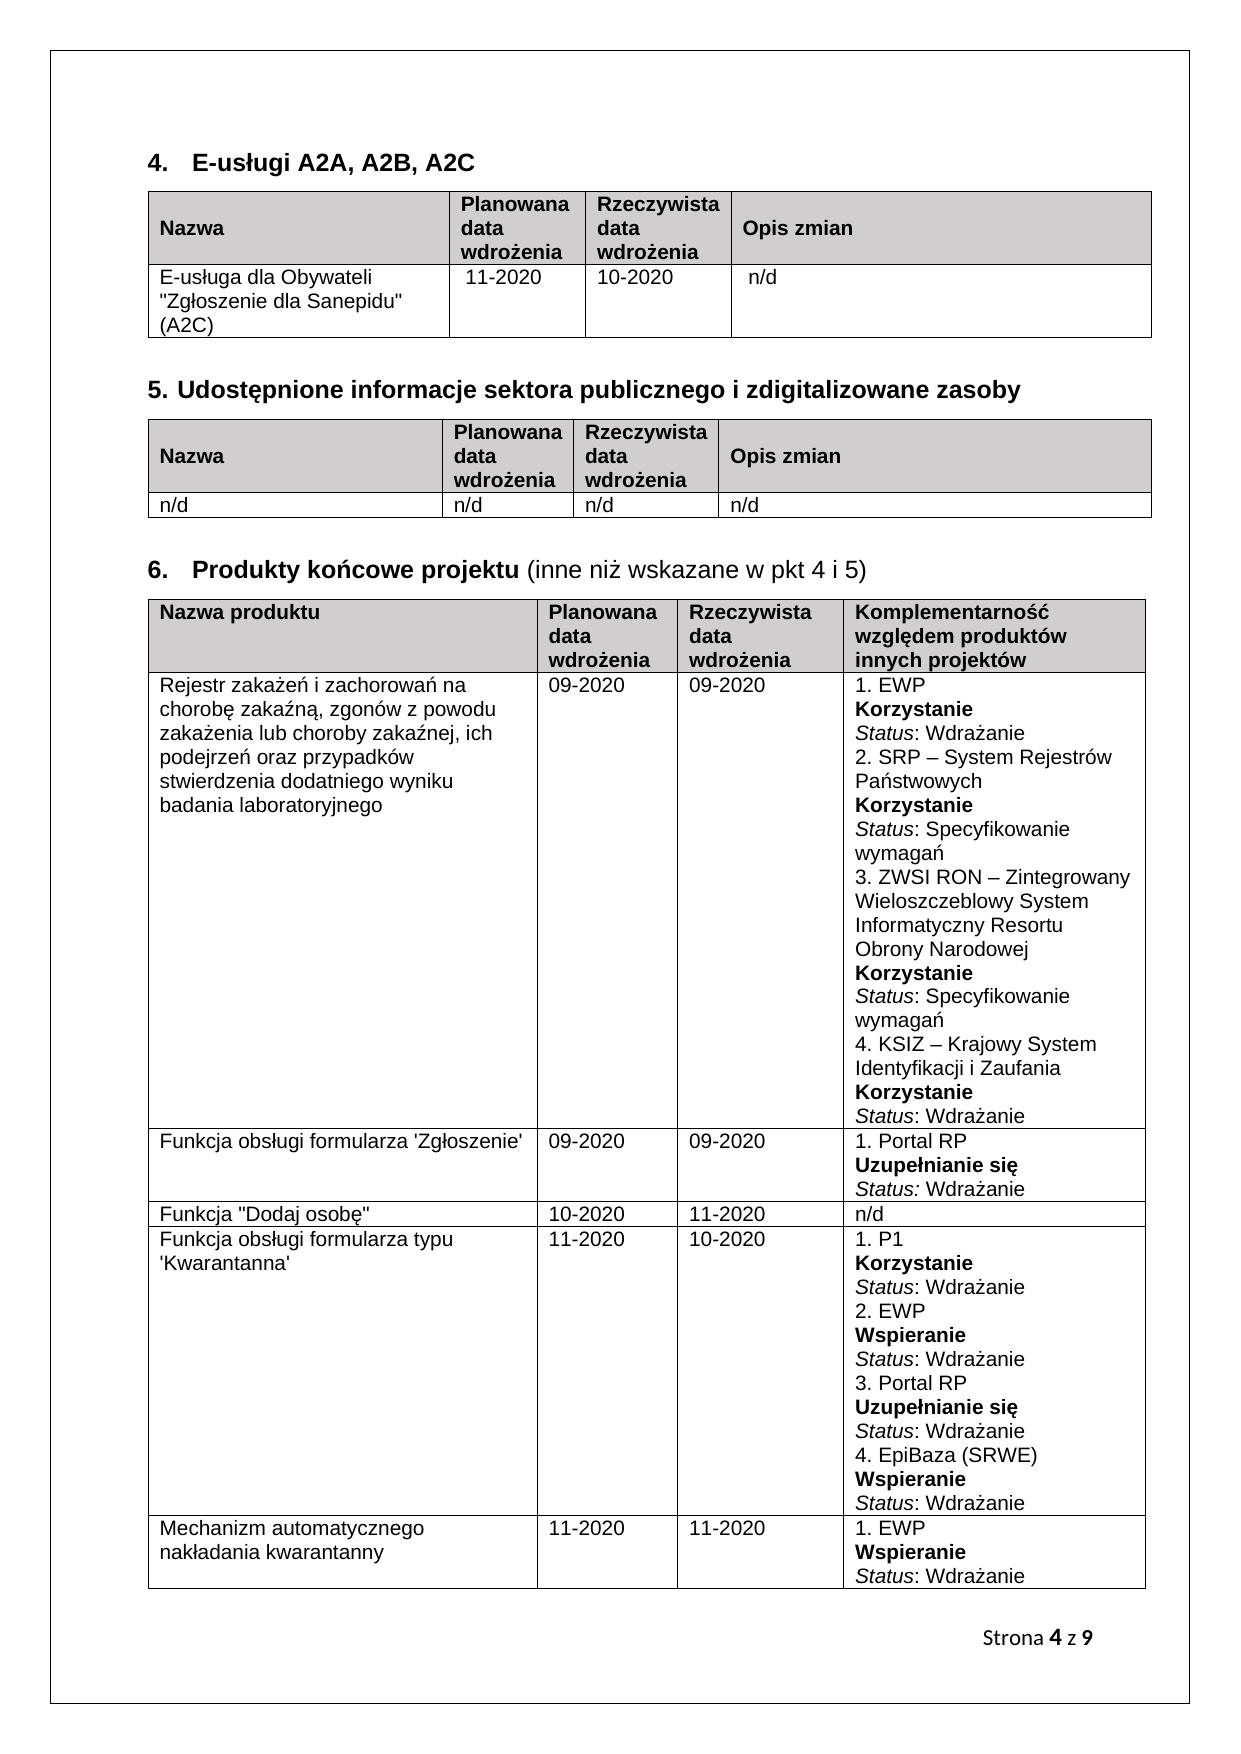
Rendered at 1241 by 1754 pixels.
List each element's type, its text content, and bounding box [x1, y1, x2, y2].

table_cell 11-2020 [450, 265, 585, 337]
table_cell Funkcja obsługi formularza typu 'Kwarantanna' [149, 1227, 537, 1514]
table_header Rzeczywista data wdrożenia [586, 192, 731, 264]
table_cell 1. Portal RP Uzupełnianie się Status: Wdrażanie [844, 1129, 1145, 1201]
table_header Nazwa produktu [149, 600, 537, 672]
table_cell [149, 1516, 537, 1587]
table_cell n/d [844, 1202, 1145, 1226]
table_header Opis zmian [719, 420, 1151, 492]
table_cell 1. EWP Korzystanie Status: Wdrażanie 2. SRP – System Rejestrów Państwowych Korzystanie Status: Specyfikowanie wymagań 3. ZWSI RON – Zintegrowany Wieloszczeblowy System Informatyczny Resortu Obrony Narodowej Korzystanie Status: Specyfikowanie wymagań 4. KSIZ – Krajowy System Identyfikacji i Zaufania Korzystanie Status: Wdrażanie [844, 673, 1145, 1128]
table_header Rzeczywista data wdrożenia [574, 420, 718, 492]
table_header Planowana data wdrożenia [443, 420, 573, 492]
table_cell 11-2020 [538, 1227, 677, 1514]
table_cell 10-2020 [678, 1227, 843, 1514]
subtitle Udostępnione informacje sektora publicznego i zdigitalizowane zasoby [147, 375, 1093, 404]
table_header Planowana data wdrożenia [538, 600, 677, 672]
table_header Rzeczywista data wdrożenia [678, 600, 843, 672]
table_cell 11-2020 [678, 1516, 843, 1587]
table_cell 10-2020 [538, 1202, 677, 1226]
table_cell n/d [443, 493, 573, 517]
table_cell 09-2020 [538, 1129, 677, 1201]
subtitle Produkty końcowe projektu (inne niż wskazane w pkt 4 i 5) [147, 555, 1093, 584]
table_cell 09-2020 [538, 673, 677, 1128]
table_header Opis zmian [732, 192, 1151, 264]
table_header Nazwa [149, 192, 449, 264]
table_header Nazwa [149, 420, 442, 492]
table_cell Funkcja "Dodaj osobę" [149, 1202, 537, 1226]
table_cell Rejestr zakażeń i zachorowań na chorobę zakaźną, zgonów z powodu zakażenia lub choroby zakaźnej, ich podejrzeń oraz przypadków stwierdzenia dodatniego wyniku badania laboratoryjnego [149, 673, 537, 1128]
table_cell n/d [732, 265, 1151, 337]
subtitle E-usługi A2A, A2B, A2C [147, 147, 1093, 176]
table_header Komplementarność względem produktów innych projektów [844, 600, 1145, 672]
table_cell Funkcja obsługi formularza 'Zgłoszenie' [149, 1129, 537, 1201]
table_header Planowana data wdrożenia [450, 192, 585, 264]
table_cell 11-2020 [678, 1202, 843, 1226]
table_cell n/d [149, 493, 442, 517]
table_cell 1. P1 Korzystanie Status: Wdrażanie 2. EWP Wspieranie Status: Wdrażanie 3. Portal RP Uzupełnianie się Status: Wdrażanie 4. EpiBaza (SRWE) Wspieranie Status: Wdrażanie [844, 1227, 1145, 1514]
table_cell 09-2020 [678, 673, 843, 1128]
table_cell 11-2020 [538, 1516, 677, 1587]
table_cell n/d [719, 493, 1151, 517]
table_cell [844, 1516, 1145, 1587]
table_cell 10-2020 [586, 265, 731, 337]
table_cell 09-2020 [678, 1129, 843, 1201]
table_cell n/d [574, 493, 718, 517]
table_cell E-usługa dla Obywateli "Zgłoszenie dla Sanepidu" (A2C) [149, 265, 449, 337]
